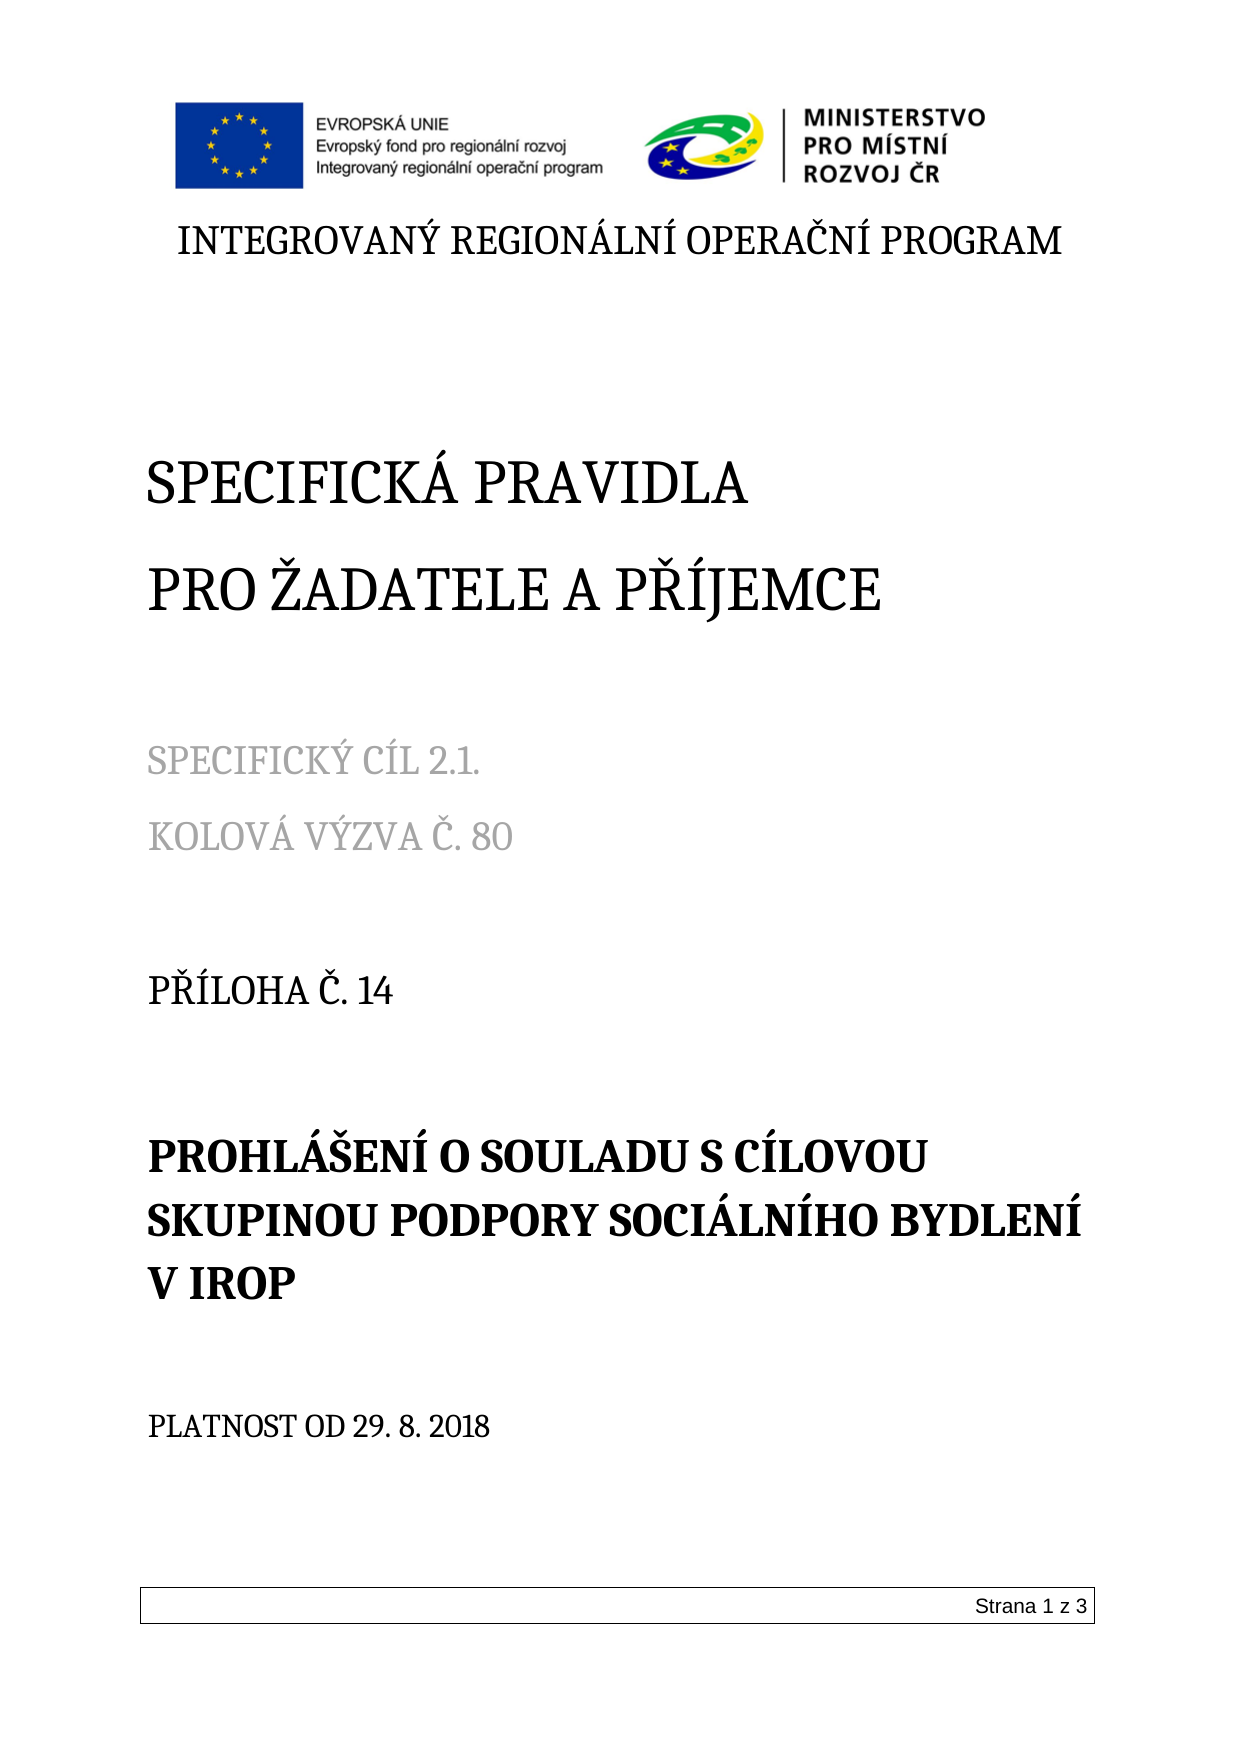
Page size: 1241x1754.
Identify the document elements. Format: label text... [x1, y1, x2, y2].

text pLATNOST OD 29. 8. 2018 [148, 1407, 1093, 1446]
picture [147, 73, 1013, 217]
text SPECIFICKÝ CÍL 2.1. [148, 737, 1093, 785]
text PŘÍLOHA Č. 14 [148, 967, 1093, 1015]
text INTEGROVANÝ REGIONÁLNÍ OPERAČNÍ PROGRAM [148, 217, 1093, 265]
text PRO ŽADATELE A PŘÍJEMCE [148, 554, 1093, 626]
text SPECIFICKÁ PRAVIDLA [148, 447, 1093, 519]
text Prohlášení o souladu s cílovou skupinou podpory sociálního bydlení v irop [148, 1130, 1093, 1312]
text kolová výzva č. 80 [148, 813, 1093, 861]
